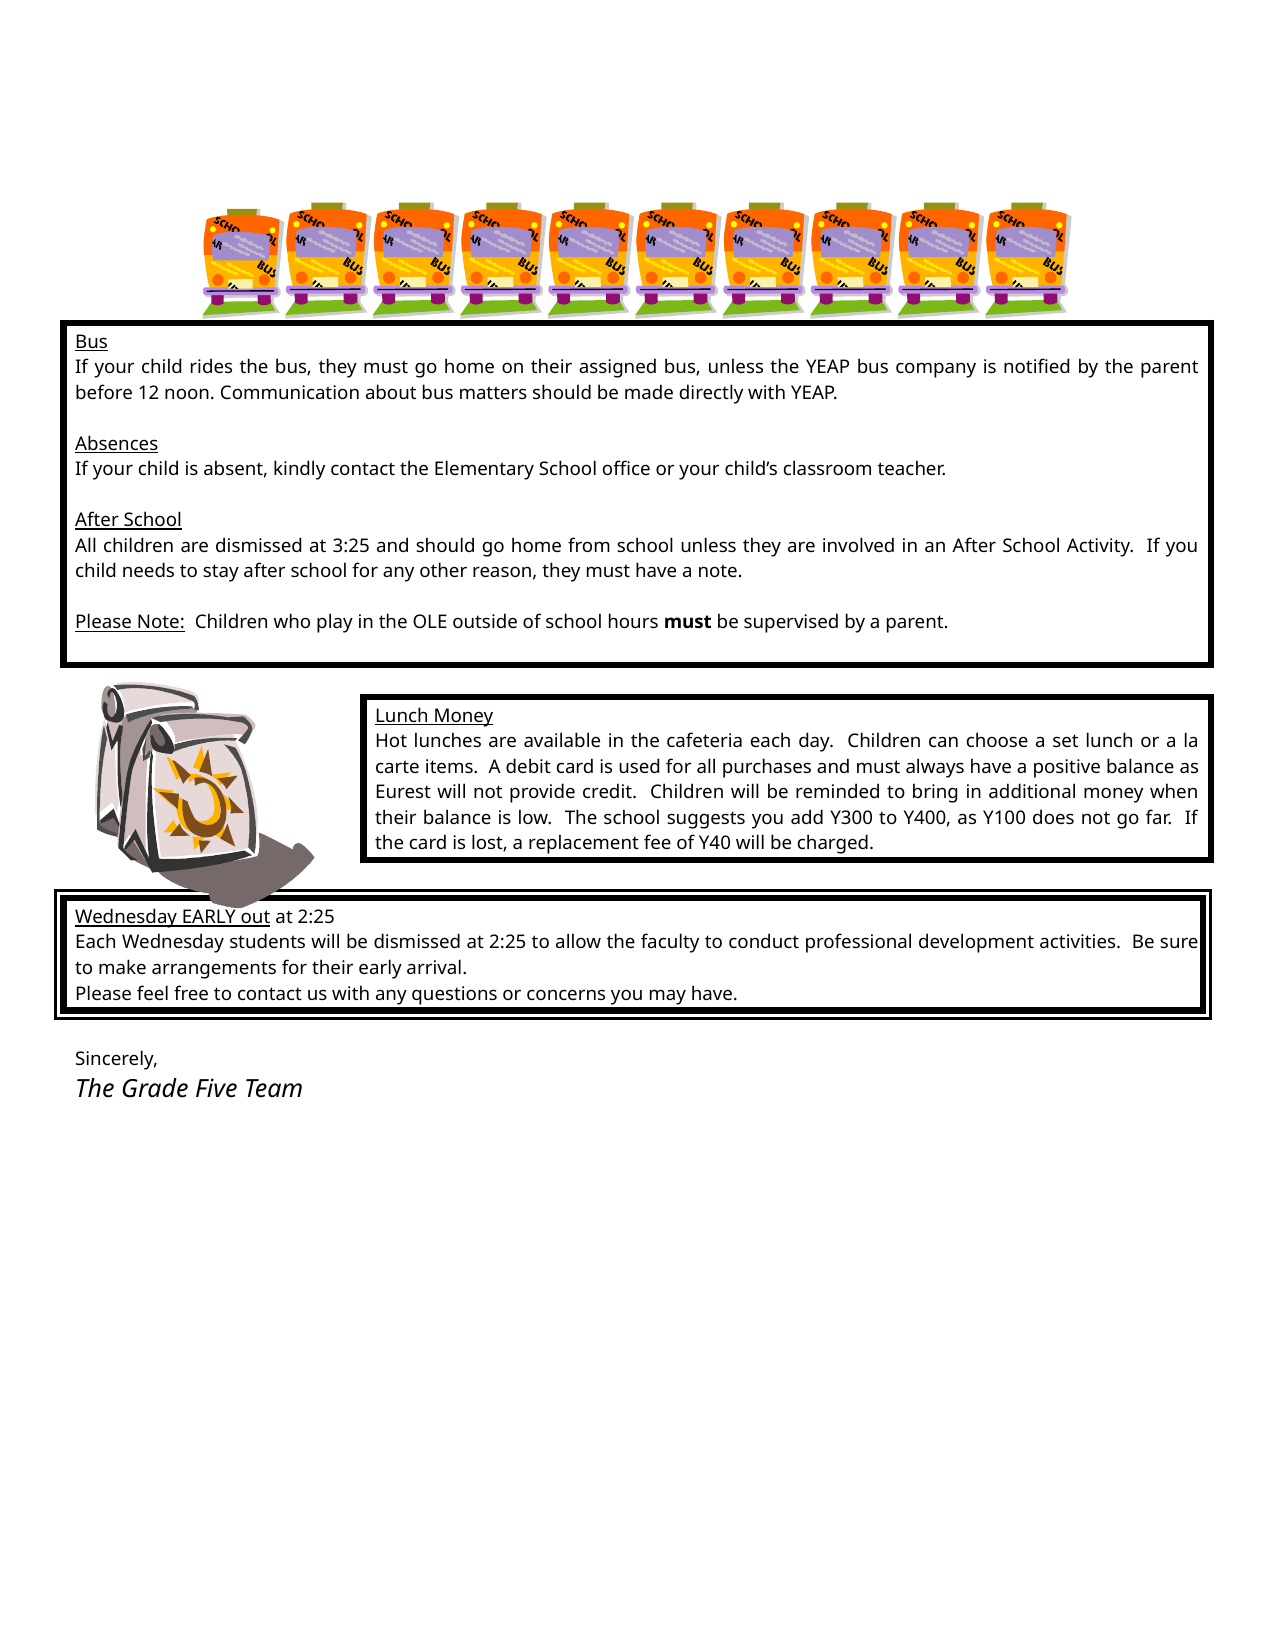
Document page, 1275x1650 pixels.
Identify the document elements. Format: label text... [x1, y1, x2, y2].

text Sincerely, [75, 1046, 1200, 1071]
text If your child rides the bus, they must go home on their assigned bus, unless the YEAP bus company is notified by the parent before 12 noon. Communication about bus matters should be made directly with YEAP. [75, 354, 1200, 405]
text The Grade Five Team [75, 1071, 1200, 1105]
text After School [75, 507, 1200, 532]
text Absences [75, 430, 1200, 456]
text Each Wednesday students will be dismissed at 2:25 to allow the faculty to conduct professional development activities. Be sure to make arrangements for their early arrival. [75, 929, 1200, 965]
text Hot lunches are available in the cafeteria each day. Children can choose a set lunch or a la carte items. A debit card is used for all purchases and must always have a positive balance as Eurest will not provide credit. Children will be reminded to bring in additional money when their balance is low. The school suggests you add Y300 to Y400, as Y100 does not go far. If the card is lost, a replacement fee of Y40 will be charged. [367, 719, 1208, 857]
text Lunch Money [367, 700, 1208, 719]
text Wednesday EARLY out at 2:25 [57, 892, 208, 929]
text Bus [67, 326, 1208, 354]
text Please feel free to contact us with any questions or concerns you may have. [57, 965, 1209, 1017]
text All children are dismissed at 3:25 and should go home from school unless they are involved in an After School Activity. If you child needs to stay after school for any other reason, they must have a note. [75, 532, 1200, 583]
text If your child is absent, kindly contact the Elementary School office or your child’s classroom teacher. [75, 456, 1200, 481]
text Please Note: Children who play in the OLE outside of school hours must be supervised by a parent. [75, 609, 1200, 634]
text Wednesday EARLY out at 2:25 [67, 901, 1200, 929]
text Wednesday EARLY out at 2:25 [272, 892, 1209, 929]
